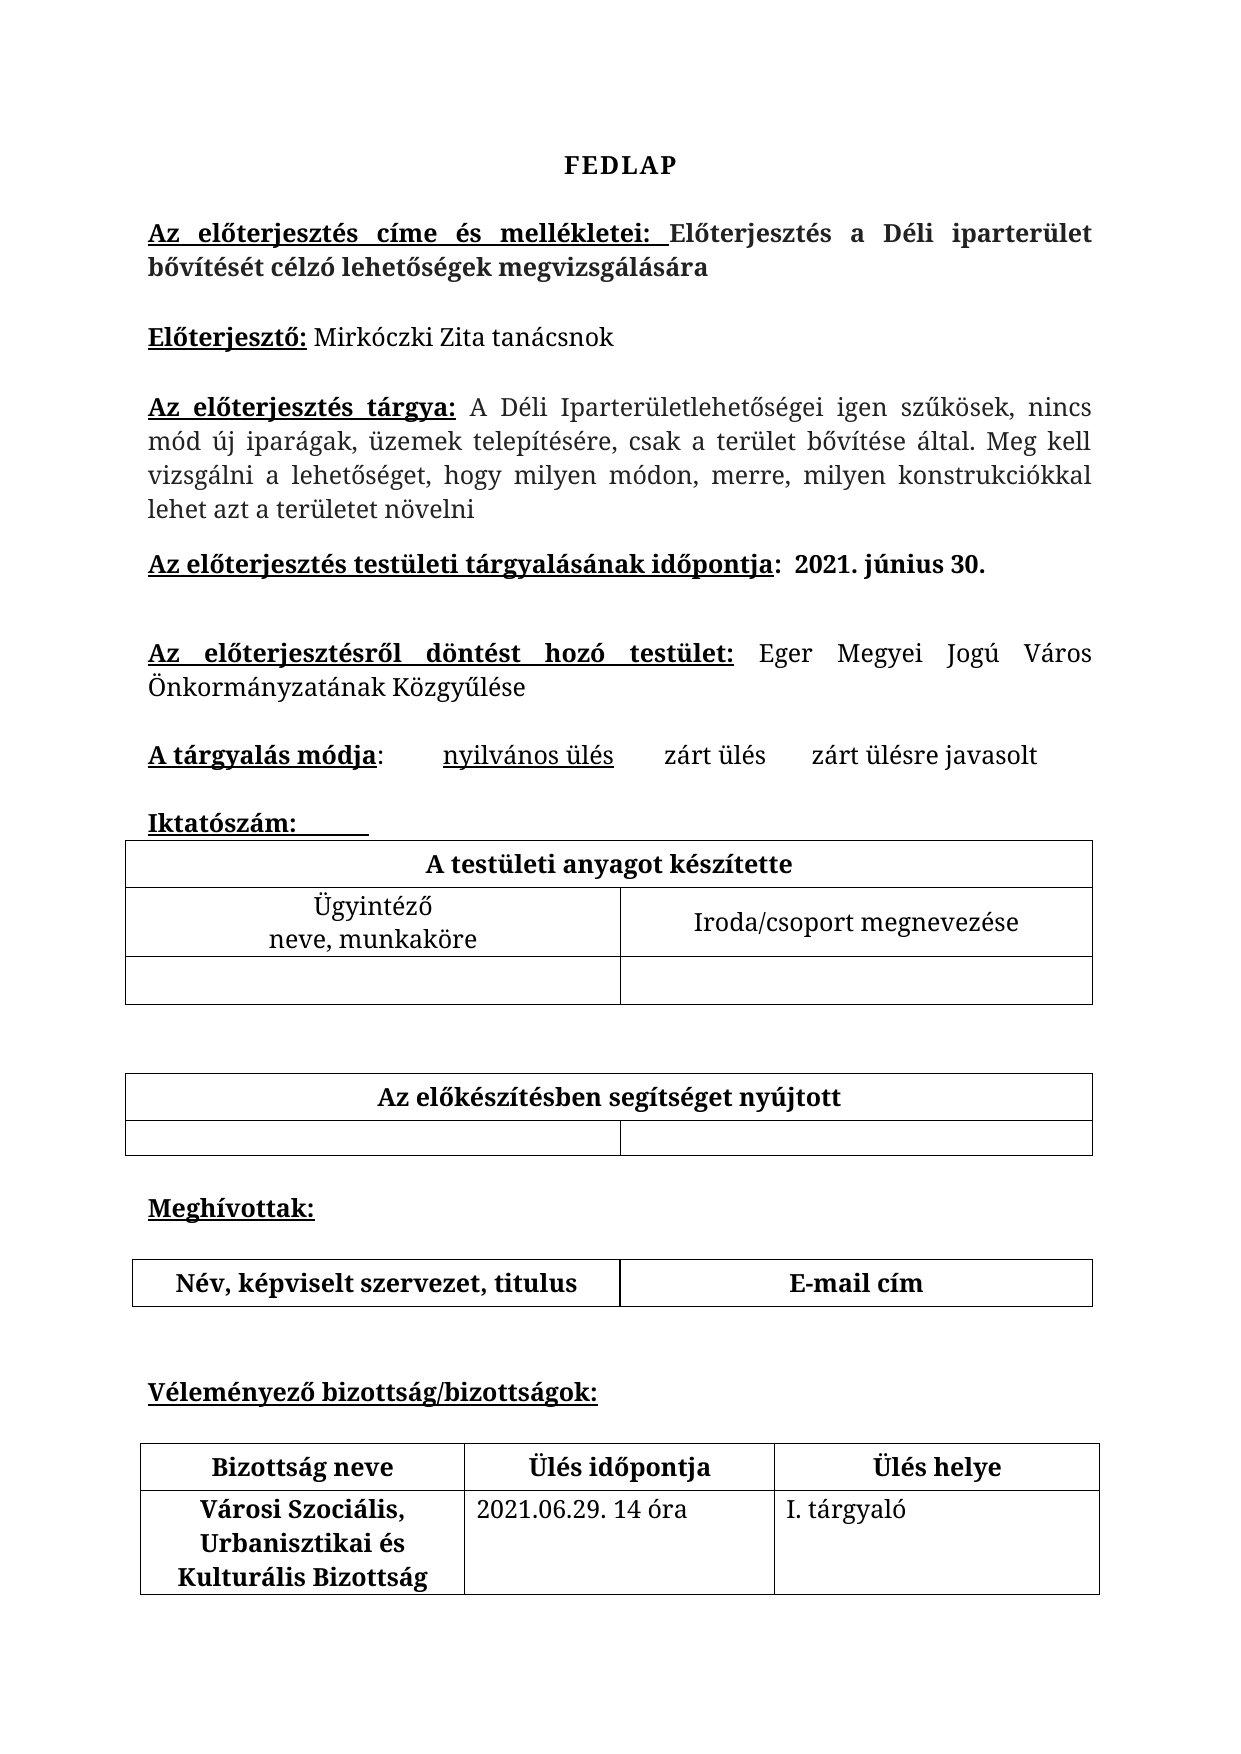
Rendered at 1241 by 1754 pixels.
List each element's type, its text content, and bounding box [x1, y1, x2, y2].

table_cell 2021.06.29. 14 óra [465, 1491, 774, 1593]
table_header Név, képviselt szervezet, titulus [133, 1260, 619, 1306]
table_cell Iroda/csoport megnevezése [621, 888, 1092, 956]
table_cell Ügyintéző neve, munkaköre [126, 888, 620, 956]
text FEDLAP [148, 148, 1093, 182]
table_header Ülés helye [775, 1444, 1099, 1490]
table_cell [126, 1121, 620, 1155]
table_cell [141, 1491, 464, 1593]
table_header A testületi anyagot készítette [126, 841, 1092, 887]
text Az előterjesztés testületi tárgyalásának időpontja: 2021. június 30. [148, 546, 1093, 581]
table_cell I. tárgyaló [775, 1491, 1099, 1593]
table_header Ülés időpontja [465, 1444, 774, 1490]
table_cell [621, 1121, 1092, 1155]
text Előterjesztő: Mirkóczki Zita tanácsnok [148, 319, 1093, 354]
text A tárgyalás módja: nyilvános ülés zárt ülés zárt ülésre javasolt [148, 738, 1093, 772]
text Iktatószám: [148, 806, 1093, 840]
table_header Az előkészítésben segítséget nyújtott [126, 1074, 1092, 1120]
text Az előterjesztés címe és mellékletei: Előterjesztés a Déli iparterület bővítését célzó lehetőségek megvizsgálására [148, 216, 1093, 284]
text Meghívottak: [148, 1190, 1093, 1224]
text Véleményező bizottság/bizottságok: [148, 1375, 1093, 1409]
text Az előterjesztésről döntést hozó testület: Eger Megyei Jogú Város Önkormányzatának Közgyűlése [148, 635, 1093, 703]
text Az előterjesztés tárgya: A Déli Iparterületlehetőségei igen szűkösek, nincs mód új iparágak, üzemek telepítésére, csak a terület bővítése által. Meg kell vizsgálni a lehetőséget, hogy milyen módon, merre, milyen konstrukciókkal lehet azt a területet növelni [148, 389, 1093, 526]
table_header Bizottság neve [141, 1444, 464, 1490]
table_cell [621, 957, 1092, 1004]
table_cell [126, 957, 620, 1004]
table_header E-mail cím [621, 1260, 1092, 1306]
